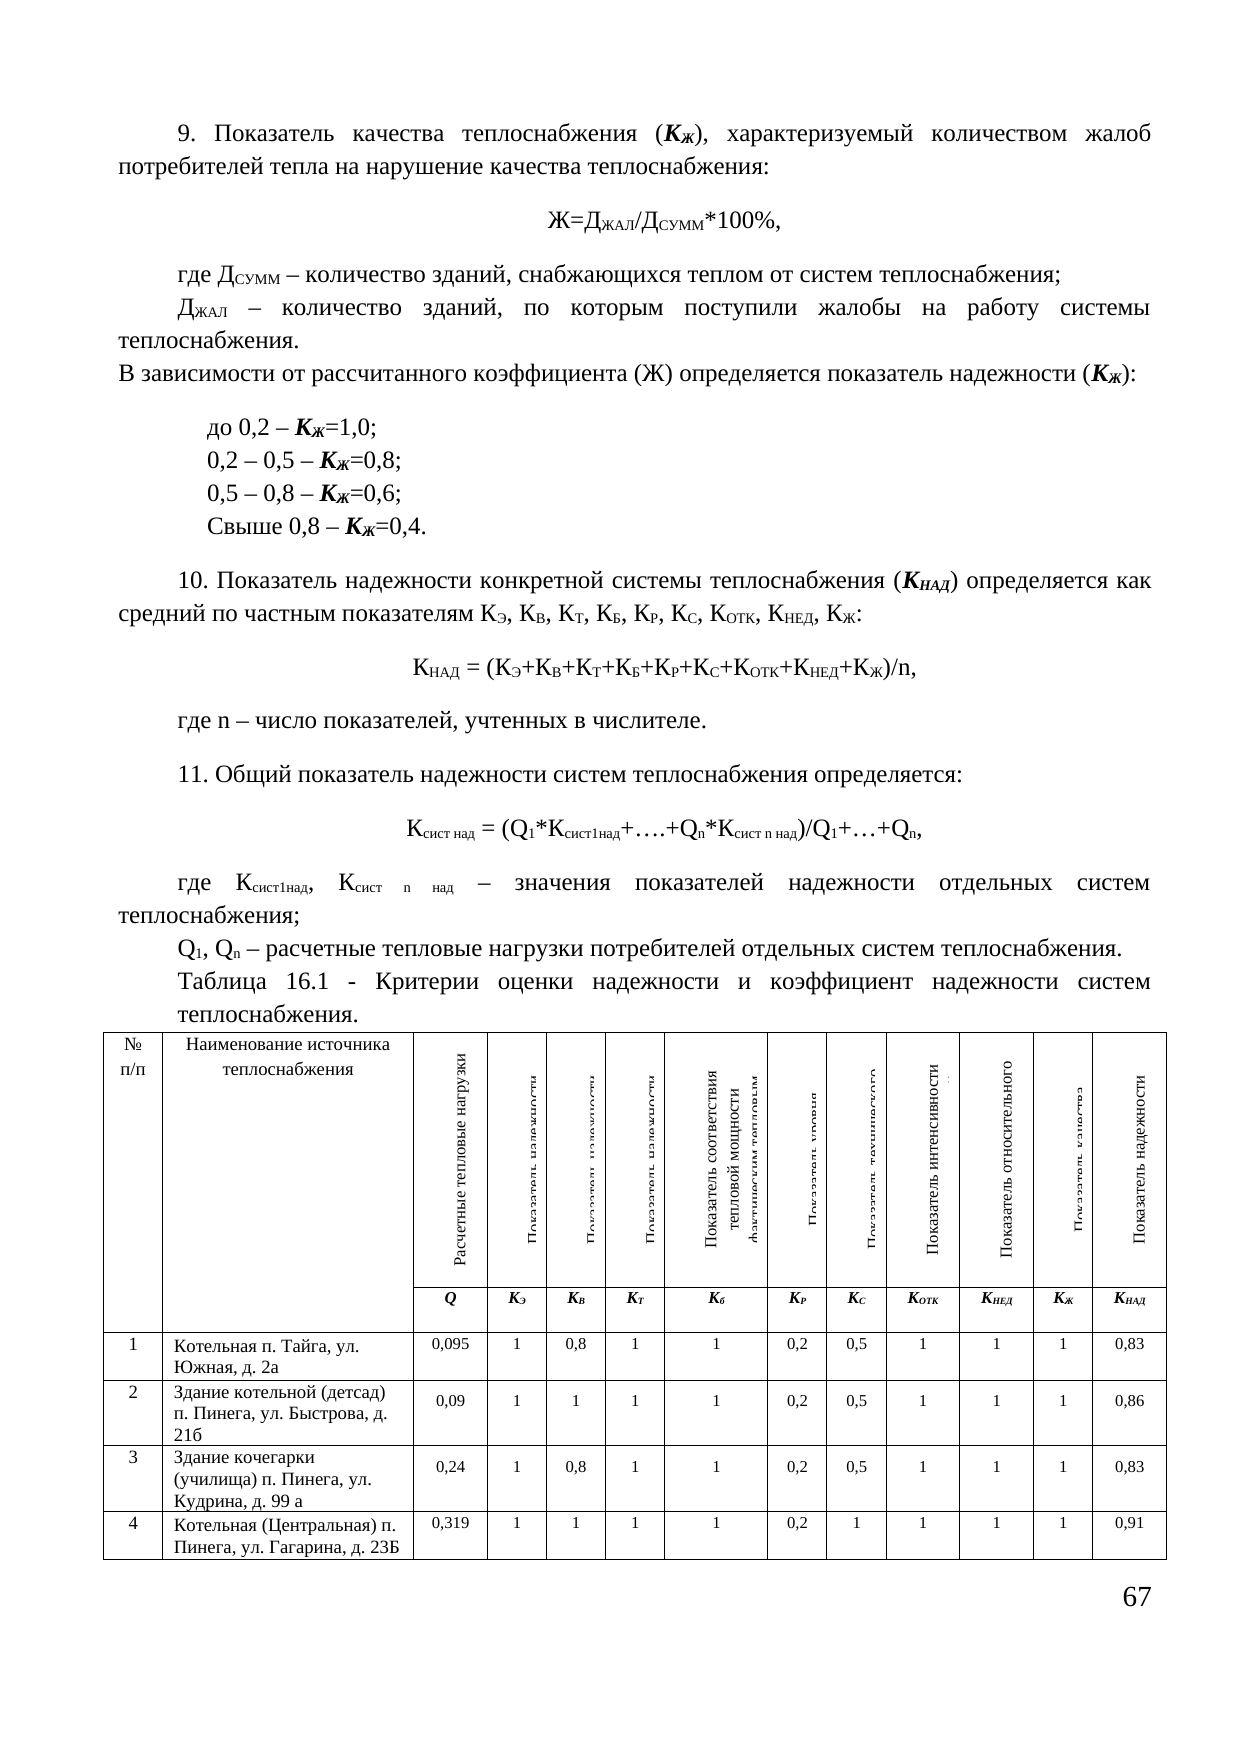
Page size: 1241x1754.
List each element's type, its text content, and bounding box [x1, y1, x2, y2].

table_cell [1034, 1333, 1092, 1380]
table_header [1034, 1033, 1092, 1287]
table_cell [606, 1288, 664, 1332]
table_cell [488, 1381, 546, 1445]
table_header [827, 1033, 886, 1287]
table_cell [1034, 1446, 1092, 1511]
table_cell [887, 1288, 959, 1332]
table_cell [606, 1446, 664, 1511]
text 10. Показатель надежности конкретной системы теплоснабжения (КНАД) определяется как средний по частным показателям КЭ, КВ, КТ, КБ, КР, КС, КОТК, КНЕД, КЖ: [118, 565, 1152, 626]
text 0,5 – 0,8 – КЖ=0,6; [207, 478, 1152, 507]
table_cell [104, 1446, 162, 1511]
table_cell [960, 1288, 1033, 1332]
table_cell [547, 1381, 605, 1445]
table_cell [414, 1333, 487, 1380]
text КНАД = (КЭ+КВ+КТ+КБ+КР+КС+КОТК+КНЕД+КЖ)/n, [118, 652, 1152, 680]
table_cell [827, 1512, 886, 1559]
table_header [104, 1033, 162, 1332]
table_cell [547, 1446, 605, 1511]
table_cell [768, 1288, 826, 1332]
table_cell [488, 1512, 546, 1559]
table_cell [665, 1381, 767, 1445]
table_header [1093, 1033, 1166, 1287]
text 0,2 – 0,5 – КЖ=0,8; [207, 445, 1152, 473]
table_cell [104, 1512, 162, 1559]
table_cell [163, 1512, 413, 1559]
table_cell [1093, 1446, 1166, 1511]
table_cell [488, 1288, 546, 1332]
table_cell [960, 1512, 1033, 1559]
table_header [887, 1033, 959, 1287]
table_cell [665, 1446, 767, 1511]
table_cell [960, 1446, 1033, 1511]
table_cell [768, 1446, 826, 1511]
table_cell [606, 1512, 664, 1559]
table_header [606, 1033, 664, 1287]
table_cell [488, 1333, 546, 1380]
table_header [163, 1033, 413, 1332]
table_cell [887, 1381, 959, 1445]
text Свыше 0,8 – КЖ=0,4. [207, 511, 1152, 539]
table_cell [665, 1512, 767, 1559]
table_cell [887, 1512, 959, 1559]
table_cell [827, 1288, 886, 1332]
text 9. Показатель качества теплоснабжения (КЖ), характеризуемый количеством жалоб потребителей тепла на нарушение качества теплоснабжения: [118, 118, 1152, 180]
text Ж=ДЖАЛ/ДСУММ*100%, [118, 205, 1152, 234]
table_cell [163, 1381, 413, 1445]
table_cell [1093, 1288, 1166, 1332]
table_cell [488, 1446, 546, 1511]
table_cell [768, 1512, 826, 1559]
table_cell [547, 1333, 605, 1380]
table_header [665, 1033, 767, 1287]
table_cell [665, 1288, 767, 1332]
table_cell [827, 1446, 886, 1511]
text до 0,2 – КЖ=1,0; [207, 412, 1152, 441]
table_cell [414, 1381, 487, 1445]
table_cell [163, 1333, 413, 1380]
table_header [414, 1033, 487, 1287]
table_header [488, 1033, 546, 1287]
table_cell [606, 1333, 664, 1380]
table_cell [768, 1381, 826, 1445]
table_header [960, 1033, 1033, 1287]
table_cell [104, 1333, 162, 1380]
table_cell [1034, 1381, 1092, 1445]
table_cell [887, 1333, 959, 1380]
text Q1, Qn – расчетные тепловые нагрузки потребителей отдельных систем теплоснабжения. [118, 933, 1152, 962]
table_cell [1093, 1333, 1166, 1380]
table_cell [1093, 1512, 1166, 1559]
text 11. Общий показатель надежности систем теплоснабжения определяется: [118, 759, 1152, 788]
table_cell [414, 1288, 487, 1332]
text ДЖАЛ – количество зданий, по которым поступили жалобы на работу системы теплоснабжения. [118, 292, 1152, 354]
text где Ксист1над, Ксист n над – значения показателей надежности отдельных систем теплоснабжения; [118, 867, 1152, 929]
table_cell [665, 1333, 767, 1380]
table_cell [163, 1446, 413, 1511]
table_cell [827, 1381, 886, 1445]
text где ДСУММ – количество зданий, снабжающихся теплом от систем теплоснабжения; [118, 259, 1152, 288]
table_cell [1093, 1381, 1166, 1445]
text где n – число показателей, учтенных в числителе. [118, 705, 1152, 734]
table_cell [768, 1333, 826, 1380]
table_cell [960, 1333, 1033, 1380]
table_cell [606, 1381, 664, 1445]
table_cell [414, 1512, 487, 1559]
text Ксист над = (Q1*Ксист1над+….+Qn*Ксист n над)/Q1+…+Qn, [118, 813, 1152, 842]
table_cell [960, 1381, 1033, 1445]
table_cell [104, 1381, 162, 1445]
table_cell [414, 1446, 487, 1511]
text В зависимости от рассчитанного коэффициента (Ж) определяется показатель надежности (КЖ): [118, 358, 1152, 387]
text Таблица 16.1 - Критерии оценки надежности и коэффициент надежности систем теплоснабжения. [177, 966, 1152, 1028]
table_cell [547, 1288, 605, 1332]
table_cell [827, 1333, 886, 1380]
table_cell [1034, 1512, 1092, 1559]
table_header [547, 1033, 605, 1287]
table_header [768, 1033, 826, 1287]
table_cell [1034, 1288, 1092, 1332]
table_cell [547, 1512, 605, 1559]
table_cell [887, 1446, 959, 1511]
